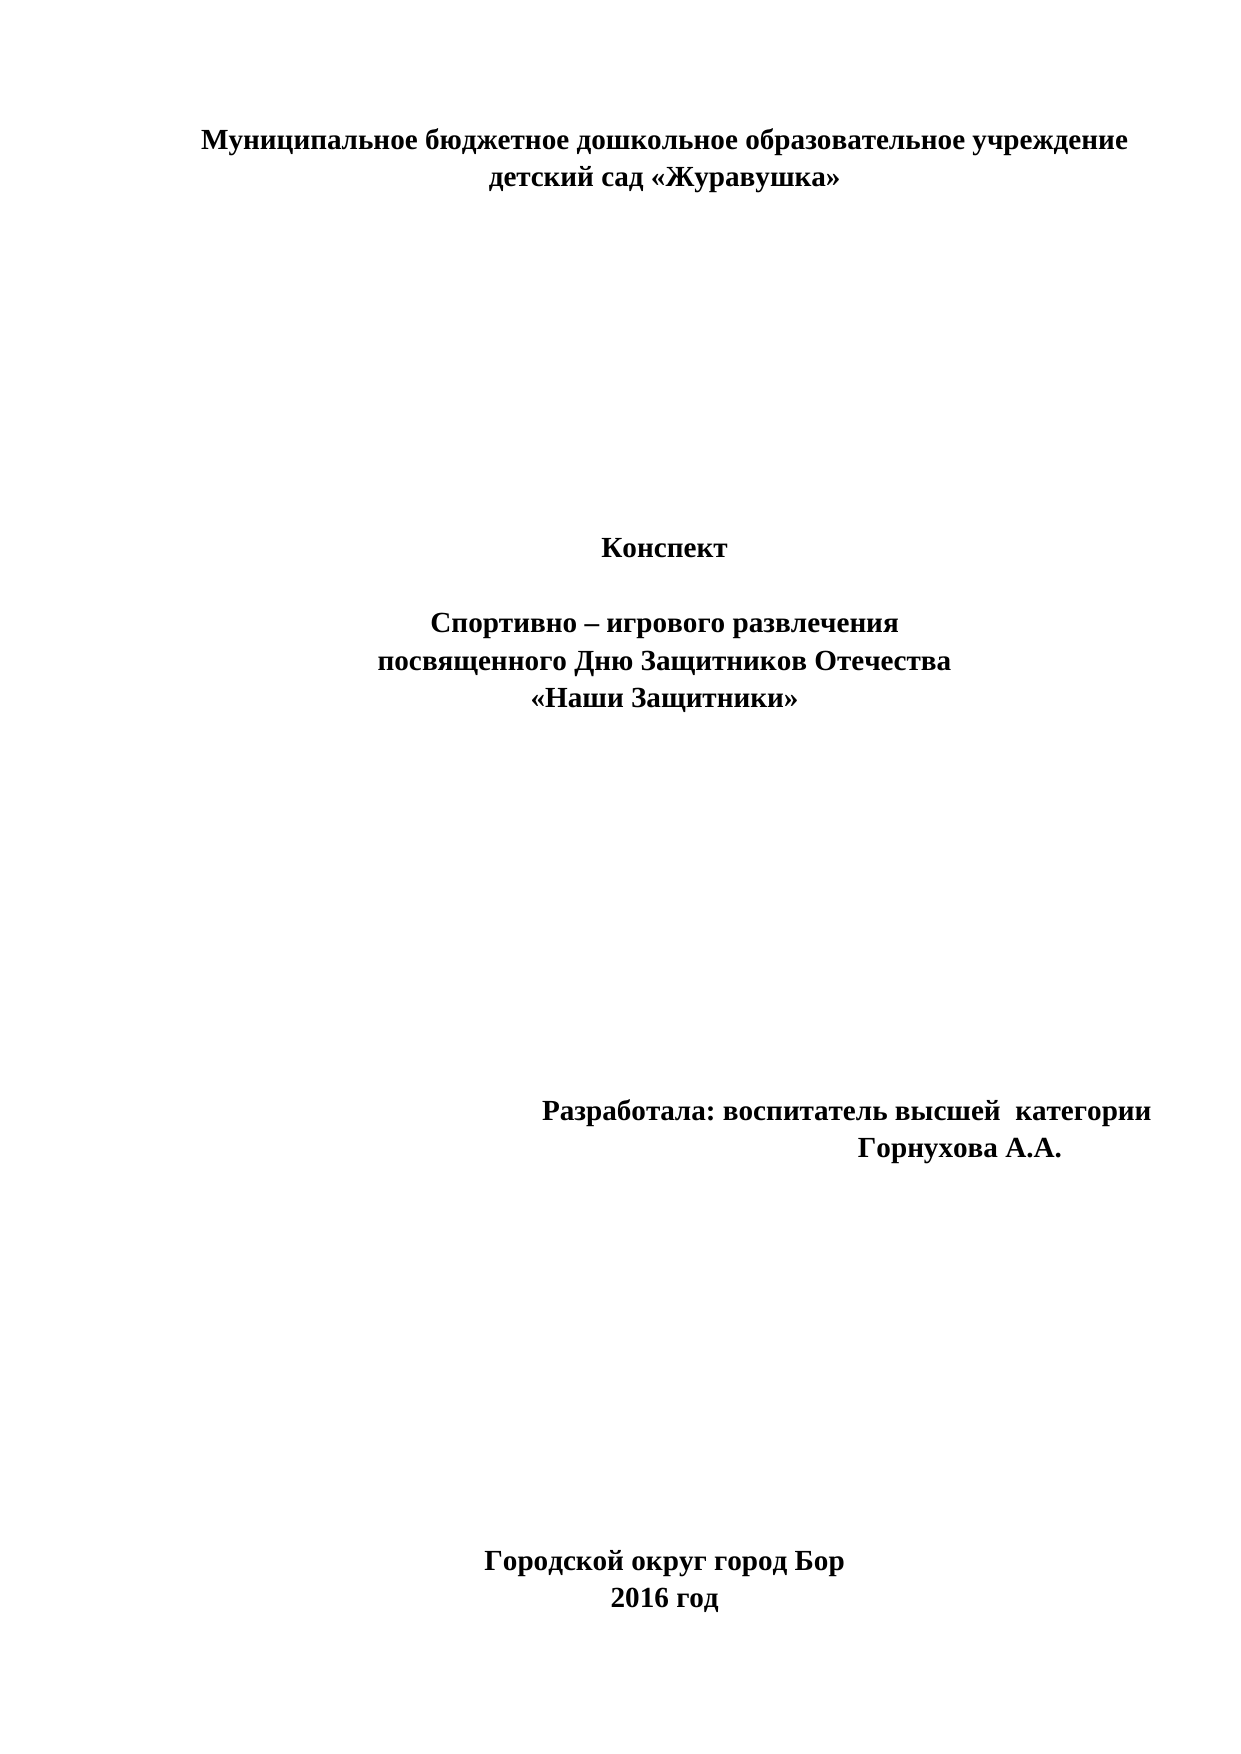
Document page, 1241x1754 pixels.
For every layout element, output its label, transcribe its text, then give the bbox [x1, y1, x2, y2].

text «Наши Защитники» [177, 677, 1152, 714]
text 2016 год [177, 1577, 1152, 1614]
text посвященного Дню Защитников Отечества [177, 639, 1152, 677]
text Разработала: воспитатель высшей категории [177, 1089, 1152, 1127]
text Муниципальное бюджетное дошкольное образовательное учреждение детский сад «Журавушка» [177, 118, 1152, 193]
text Конспект [118, 531, 1152, 564]
text Городской округ город Бор [177, 1539, 1152, 1577]
text Горнухова А.А. [177, 1127, 1152, 1164]
text Спортивно – игрового развлечения [177, 602, 1152, 639]
